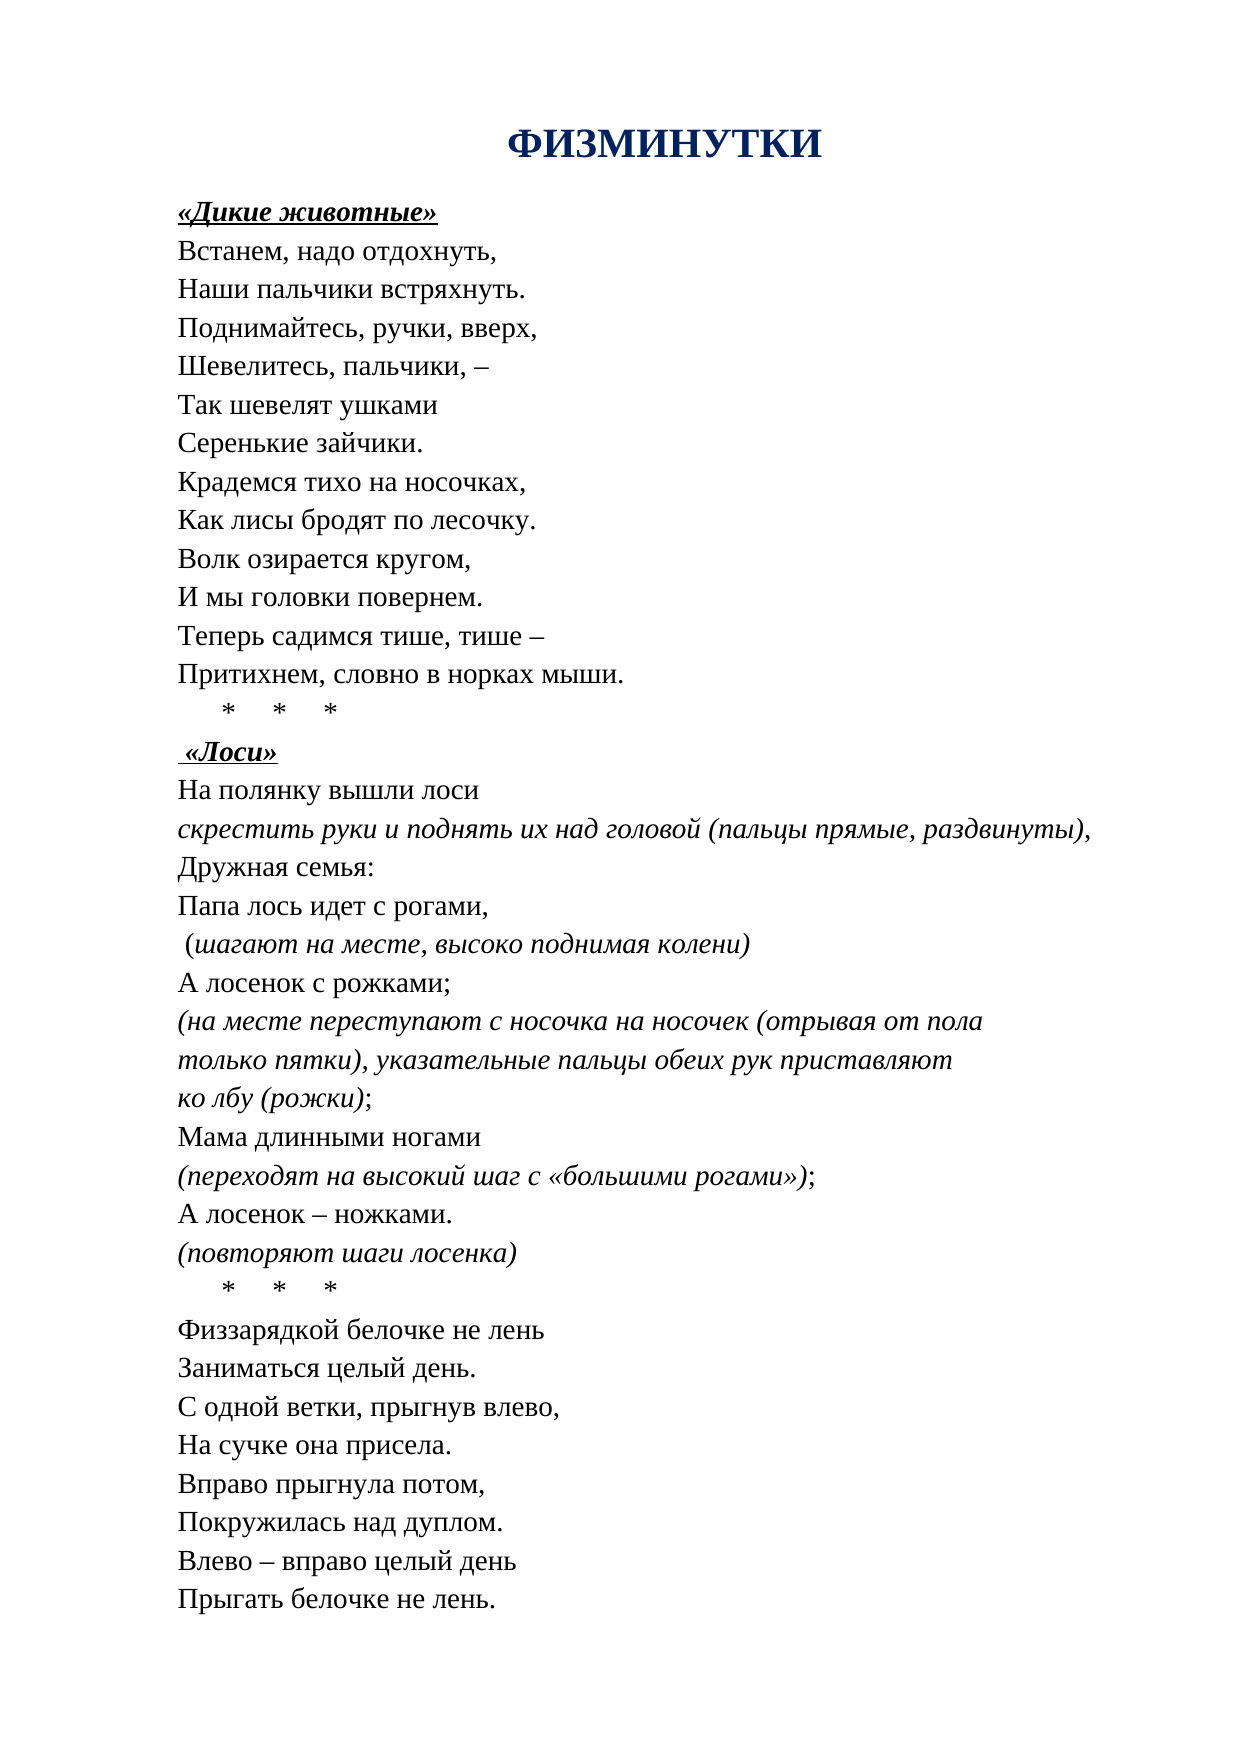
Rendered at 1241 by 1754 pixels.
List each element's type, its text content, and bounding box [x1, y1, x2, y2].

text (шагают на месте, высоко поднимая колени) [177, 926, 1152, 960]
text Наши пальчики встряхнуть. [177, 271, 1152, 305]
text Покружилась над дуплом. [177, 1504, 1152, 1538]
text «Дикие животные» [177, 194, 1152, 228]
text * * * [177, 695, 1152, 729]
text (на месте переступают с носочка на носочек (отрывая от пола [177, 1003, 1152, 1037]
text Заниматься целый день. [177, 1350, 1152, 1384]
text Шевелитесь, пальчики, – [177, 348, 1152, 382]
text Теперь садимся тише, тише – [177, 618, 1152, 652]
text А лосенок – ножками. [177, 1196, 1152, 1230]
text И мы головки повернем. [177, 579, 1152, 613]
text Притихнем, словно в норках мыши. [177, 657, 1152, 690]
text Папа лось идет с рогами, [177, 888, 1152, 921]
text ко лбу (рожки); [177, 1081, 1152, 1114]
text Так шевелят ушками [177, 387, 1152, 420]
text С одной ветки, прыгнув влево, [177, 1389, 1152, 1422]
text Как лисы бродят по лесочку. [177, 502, 1152, 536]
text Влево – вправо целый день [177, 1543, 1152, 1577]
text ФИЗМИНУТКИ [177, 118, 1152, 166]
text только пятки), указательные пальцы обеих рук приставляют [177, 1042, 1152, 1076]
text Вправо прыгнула потом, [177, 1466, 1152, 1499]
text Поднимайтесь, ручки, вверх, [177, 310, 1152, 343]
text Прыгать белочке не лень. [177, 1582, 1152, 1615]
text * * * [177, 1273, 1152, 1307]
text На сучке она присела. [177, 1427, 1152, 1461]
text Волк озирается кругом, [177, 541, 1152, 574]
text (переходят на высокий шаг с «большими рогами»); [174, 1158, 1152, 1191]
text Физзарядкой белочке не лень [177, 1312, 1152, 1345]
text Крадемся тихо на носочках, [177, 464, 1152, 497]
text (повторяют шаги лосенка) [177, 1235, 1152, 1268]
text А лосенок с рожками; [177, 965, 1152, 998]
text Дружная семья: [177, 849, 1152, 883]
text Встанем, надо отдохнуть, [177, 233, 1152, 266]
text скрестить руки и поднять их над головой (пальцы прямые, раздвинуты), [177, 811, 1152, 844]
text Мама длинными ногами [174, 1119, 1152, 1153]
text Серенькие зайчики. [177, 425, 1152, 459]
text На полянку вышли лоси [177, 772, 1152, 806]
text «Лоси» [177, 734, 1152, 767]
